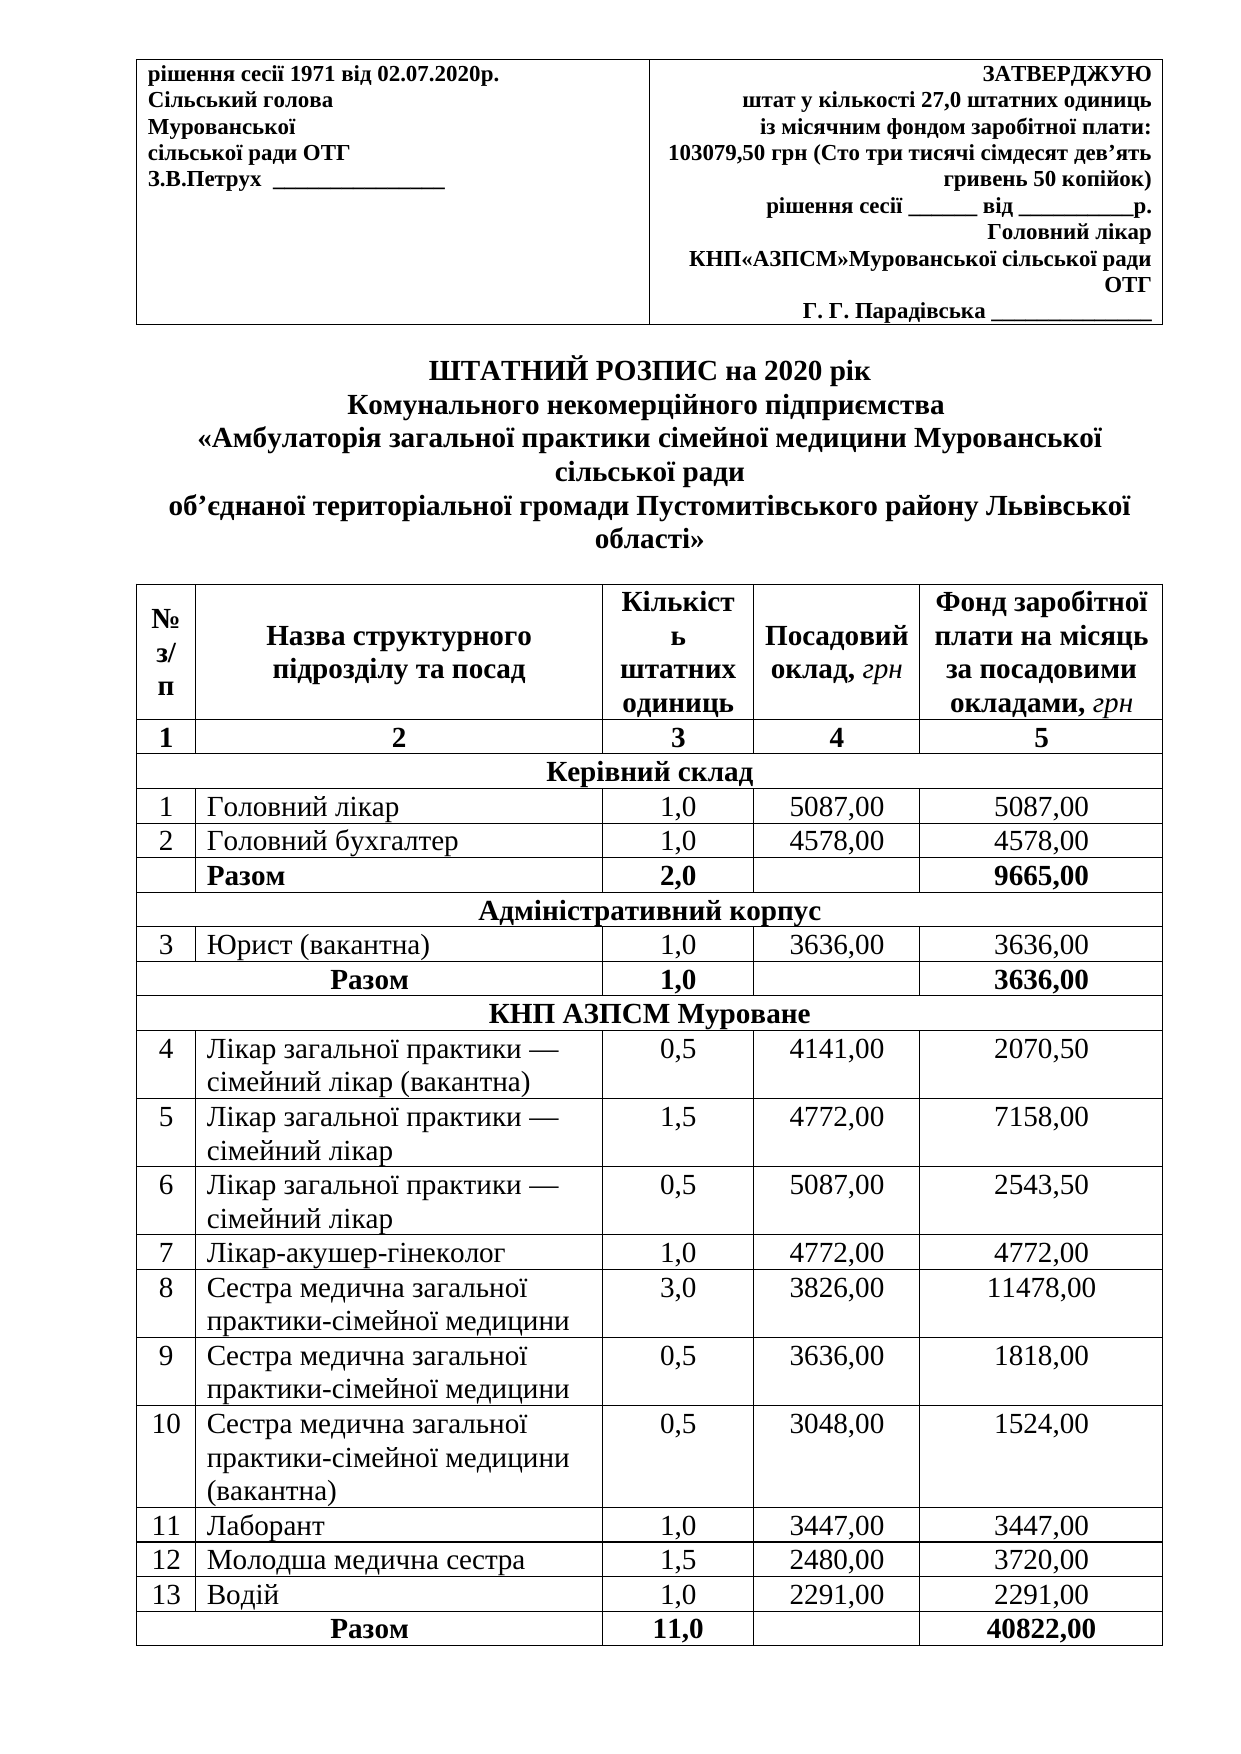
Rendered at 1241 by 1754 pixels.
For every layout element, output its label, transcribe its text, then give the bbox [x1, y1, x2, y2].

table_cell 0,5 [603, 1406, 753, 1507]
table_cell 4141,00 [754, 1031, 919, 1098]
table_cell 3,0 [603, 1270, 753, 1337]
table_cell 11 [137, 1508, 195, 1541]
table_header Фонд заробітної плати на місяць за посадовими окладами, грн [920, 585, 1162, 719]
table_cell 4 [137, 1031, 195, 1098]
table_cell 6 [137, 1167, 195, 1234]
table_cell 3636,00 [920, 962, 1162, 995]
table_cell 2291,00 [754, 1577, 919, 1611]
table_cell 5 [137, 1099, 195, 1166]
table_cell 1,0 [603, 1508, 753, 1541]
table_cell 5 [920, 720, 1162, 753]
table_header № з/п [137, 585, 195, 719]
table_cell Головний бухгалтер [196, 824, 602, 857]
table_cell 11,0 [603, 1612, 753, 1645]
table_cell 0,5 [603, 1338, 753, 1405]
table_cell 1,0 [603, 1577, 753, 1611]
table_cell 3636,00 [920, 927, 1162, 961]
table_cell Сестра медична загальної практики-сімейної медицини [196, 1338, 602, 1405]
table_cell 9665,00 [920, 858, 1162, 892]
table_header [137, 60, 649, 324]
table_cell 10 [137, 1406, 195, 1507]
table_cell 4578,00 [754, 824, 919, 857]
table_cell 1,5 [603, 1099, 753, 1166]
table_cell 3 [137, 927, 195, 961]
table_cell 1,0 [603, 1235, 753, 1269]
table_cell 3636,00 [754, 1338, 919, 1405]
table_cell 11478,00 [920, 1270, 1162, 1337]
table_cell 1,0 [603, 962, 753, 995]
table_cell 2 [137, 824, 195, 857]
table_cell Разом [137, 962, 602, 995]
table_cell 3720,00 [920, 1543, 1162, 1576]
table_header Назва структурного підрозділу та посад [196, 585, 602, 719]
table_cell [754, 1612, 919, 1645]
table_cell 2480,00 [754, 1543, 919, 1576]
table_cell 3447,00 [920, 1508, 1162, 1541]
table_cell Юрист (вакантна) [196, 927, 602, 961]
table_cell КНП АЗПСМ Муроване [137, 996, 1162, 1030]
table_cell 2543,50 [920, 1167, 1162, 1234]
table_cell 3 [603, 720, 753, 753]
table_cell Разом [137, 1612, 602, 1645]
table_cell 13 [137, 1577, 195, 1611]
table_cell 1818,00 [920, 1338, 1162, 1405]
table_cell 12 [137, 1543, 195, 1576]
table_cell [754, 858, 919, 892]
table_cell Сестра медична загальної практики-сімейної медицини [196, 1270, 602, 1337]
table_cell Разом [196, 858, 602, 892]
table_cell 9 [137, 1338, 195, 1405]
table_cell Лікар-акушер-гінеколог [196, 1235, 602, 1269]
table_cell 3636,00 [754, 927, 919, 961]
table_cell [754, 962, 919, 995]
table_cell 4772,00 [920, 1235, 1162, 1269]
table_cell 7158,00 [920, 1099, 1162, 1166]
table_cell 1,0 [603, 927, 753, 961]
table_cell Керівний склад [137, 754, 1162, 788]
table_cell 4772,00 [754, 1099, 919, 1166]
table_cell [137, 858, 195, 892]
table_cell Лікар загальної практики — сімейний лікар [196, 1167, 602, 1234]
table_cell 1,0 [603, 789, 753, 822]
table_cell Молодша медична сестра [196, 1543, 602, 1576]
table_cell 3048,00 [754, 1406, 919, 1507]
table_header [650, 60, 1162, 324]
table_header Посадовий оклад, грн [754, 585, 919, 719]
table_cell 4578,00 [920, 824, 1162, 857]
table_cell Лаборант [196, 1508, 602, 1541]
table_cell 5087,00 [920, 789, 1162, 822]
table_cell Адміністративний корпус [137, 893, 1162, 926]
table_header Кількість штатних одиниць [603, 585, 753, 719]
table_cell 40822,00 [920, 1612, 1162, 1645]
table_cell 5087,00 [754, 1167, 919, 1234]
table_cell 0,5 [603, 1031, 753, 1098]
table_cell 2291,00 [920, 1577, 1162, 1611]
text ШТАТНИЙ РОЗПИС на 2020 рік Комунального некомерційного підприємства «Амбулаторія загальної практики сімейної медицини Мурованської сільської ради [148, 353, 1152, 488]
table_cell Головний лікар [196, 789, 602, 822]
table_cell 5087,00 [754, 789, 919, 822]
table_cell Лікар загальної практики — сімейний лікар [196, 1099, 602, 1166]
table_cell Водій [196, 1577, 602, 1611]
text об’єднаної територіальної громади Пустомитівського району Львівської області» [148, 488, 1152, 583]
table_cell 0,5 [603, 1167, 753, 1234]
table_cell 1,5 [603, 1543, 753, 1576]
table_cell 3826,00 [754, 1270, 919, 1337]
table_cell Сестра медична загальної практики-сімейної медицини (вакантна) [196, 1406, 602, 1507]
table_cell 1524,00 [920, 1406, 1162, 1507]
table_cell 2070,50 [920, 1031, 1162, 1098]
table_cell 3447,00 [754, 1508, 919, 1541]
table_cell 7 [137, 1235, 195, 1269]
table_cell 4 [754, 720, 919, 753]
table_cell 1 [137, 789, 195, 822]
table_cell 2 [196, 720, 602, 753]
table_cell Лікар загальної практики — сімейний лікар (вакантна) [196, 1031, 602, 1098]
table_cell 8 [137, 1270, 195, 1337]
table_cell 4772,00 [754, 1235, 919, 1269]
table_cell 1 [137, 720, 195, 753]
table_cell 1,0 [603, 824, 753, 857]
table_cell 2,0 [603, 858, 753, 892]
